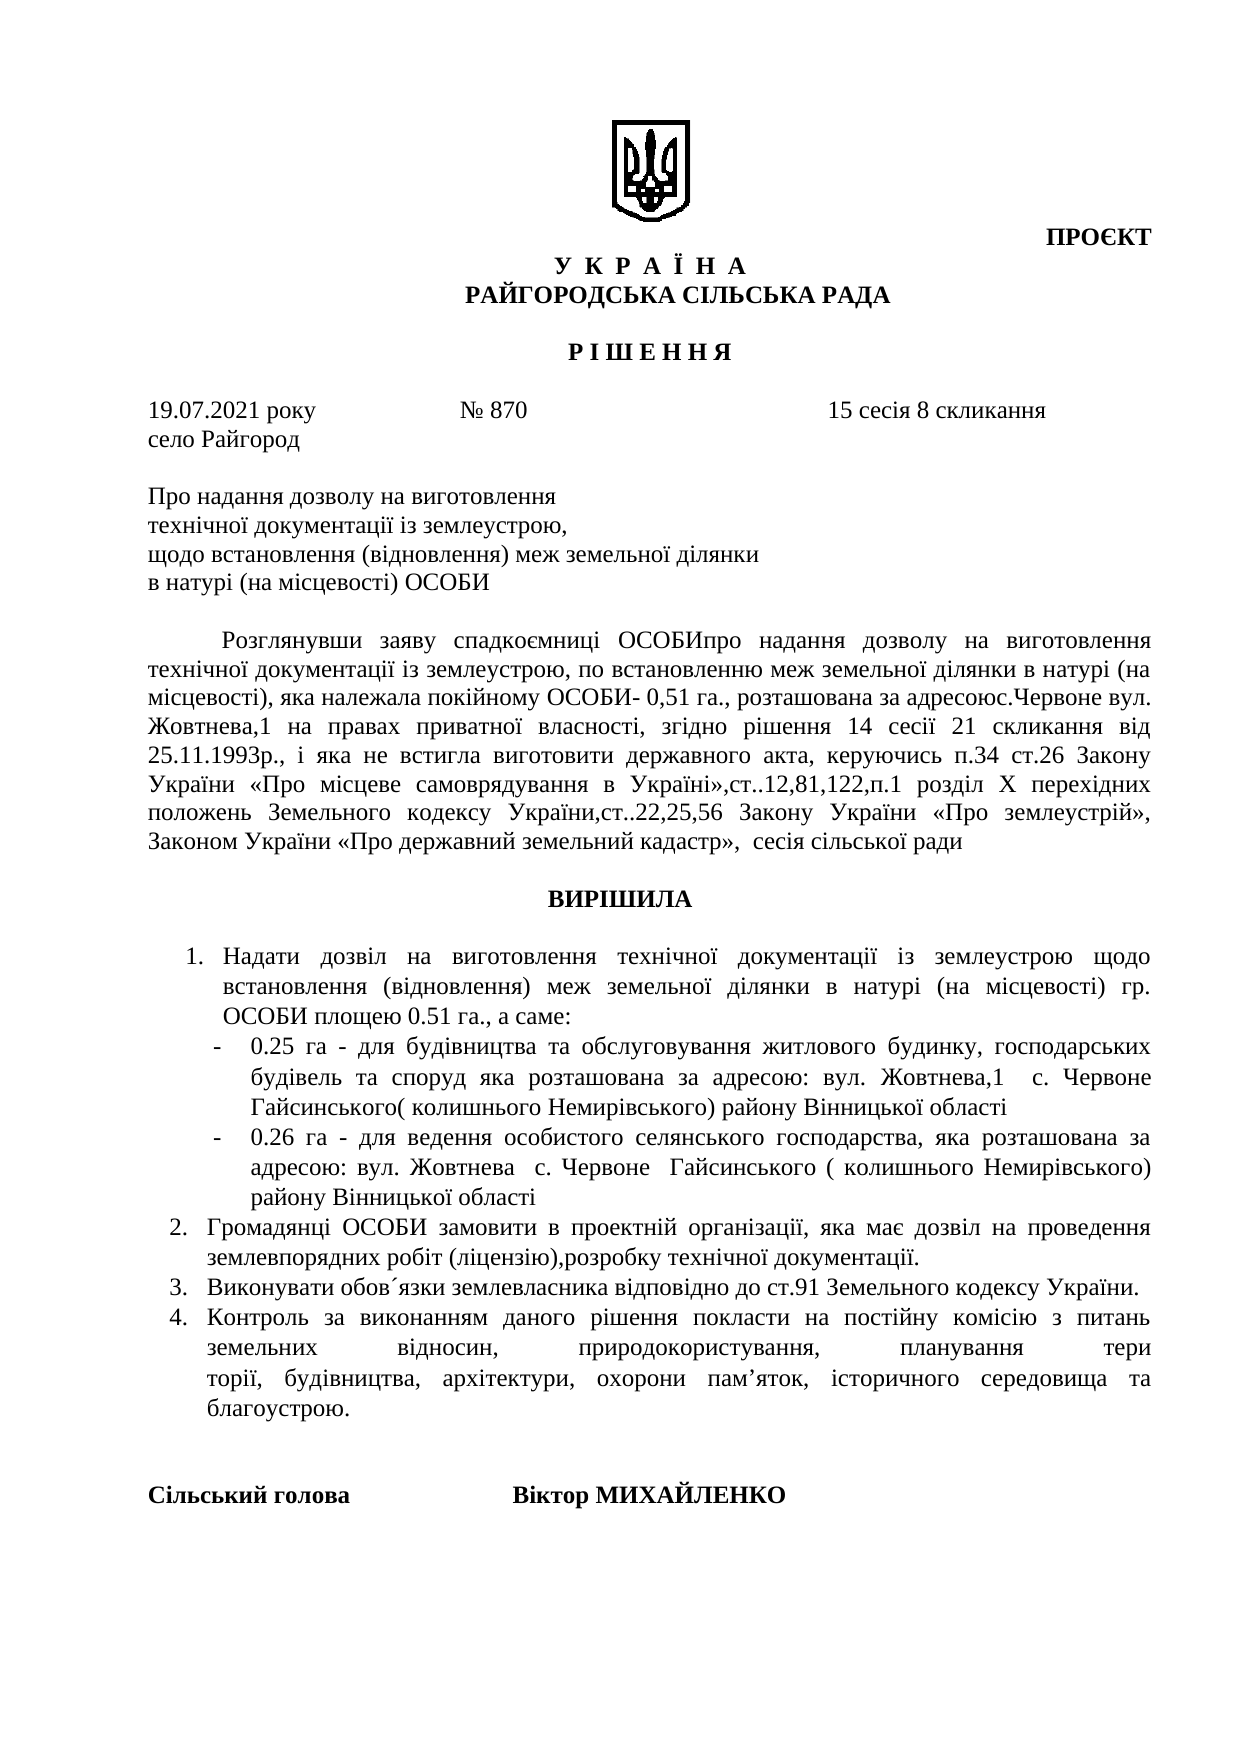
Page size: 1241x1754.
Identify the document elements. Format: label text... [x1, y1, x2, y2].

text ВИРІШИЛА [148, 884, 1152, 912]
list 0.26 га - для ведення особистого селянського господарства, яка розташована за адресою: вул. Жовтнева с. Червоне Гайсинського ( колишнього Немирівського) району Вінницької області [213, 1122, 1152, 1211]
text 19.07.2021 року № 870 15 cесія 8 скликання [148, 395, 1152, 424]
text Про надання дозволу на виготовлення [148, 481, 1152, 510]
text РАЙГОРОДСЬКА СІЛЬСЬКА РАДА [148, 280, 1152, 309]
text Розглянувши заяву спадкоємниці ОСОБИпро надання дозволу на виготовлення технічної документації із землеустрою, по встановленню меж земельної ділянки в натурі (на місцевості), яка належала покійному ОСОБИ- 0,51 га., розташована за адресоюс.Червоне вул. Жовтнева,1 на правах приватної власності, згідно рішення 14 сесії 21 скликання від 25.11.1993р., і яка не встигла виготовити державного акта, керуючись п.34 ст.26 Закону України «Про місцеве самоврядування в Україні»,ст..12,81,122,п.1 розділ Х перехідних положень Земельного кодексу України,ст..22,25,56 Закону України «Про землеустрій», Законом України «Про державний земельний кадастр», сесія сільської ради [148, 625, 1152, 855]
text щодо встановлення (відновлення) меж земельної ділянки [148, 539, 1152, 567]
text У К Р А Ї Н А [148, 251, 1152, 280]
text Р І Ш Е Н Н Я [148, 337, 1152, 366]
text ПРОЄКТ [148, 117, 1152, 251]
list 0.25 га - для будівництва та обслуговування житлового будинку, господарських будівель та споруд яка розташована за адресою: вул. Жовтнева,1 с. Червоне Гайсинського( колишнього Немирівського) району Вінницької області [213, 1031, 1152, 1120]
text технічної документації із землеустрою, [148, 510, 1152, 539]
list Контроль за виконанням даного рішення покласти на постійну комісію з питань земельних відносин, природокористування, планування тери торії, будівництва, архітектури, охорони пам’яток, історичного середовища та благоустрою. [169, 1302, 1152, 1421]
list Виконувати обов´язки землевласника відповідно до ст.91 Земельного кодексу України. [169, 1272, 1152, 1301]
text в натурі (на місцевості) ОСОБИ [148, 567, 1152, 596]
list Надати дозвіл на виготовлення технічної документації із землеустрою щодо встановлення (відновлення) меж земельної ділянки в натурі (на місцевості) гр. ОСОБИ площею 0.51 га., а саме: [185, 941, 1152, 1030]
list Громадянці ОСОБИ замовити в проектній організації, яка має дозвіл на проведення землевпорядних робіт (ліцензію),розробку технічної документації. [169, 1212, 1152, 1271]
picture [610, 117, 691, 223]
text село Райгород [148, 424, 1152, 452]
text Сільський голова Віктор МИХАЙЛЕНКО [148, 1480, 1152, 1509]
